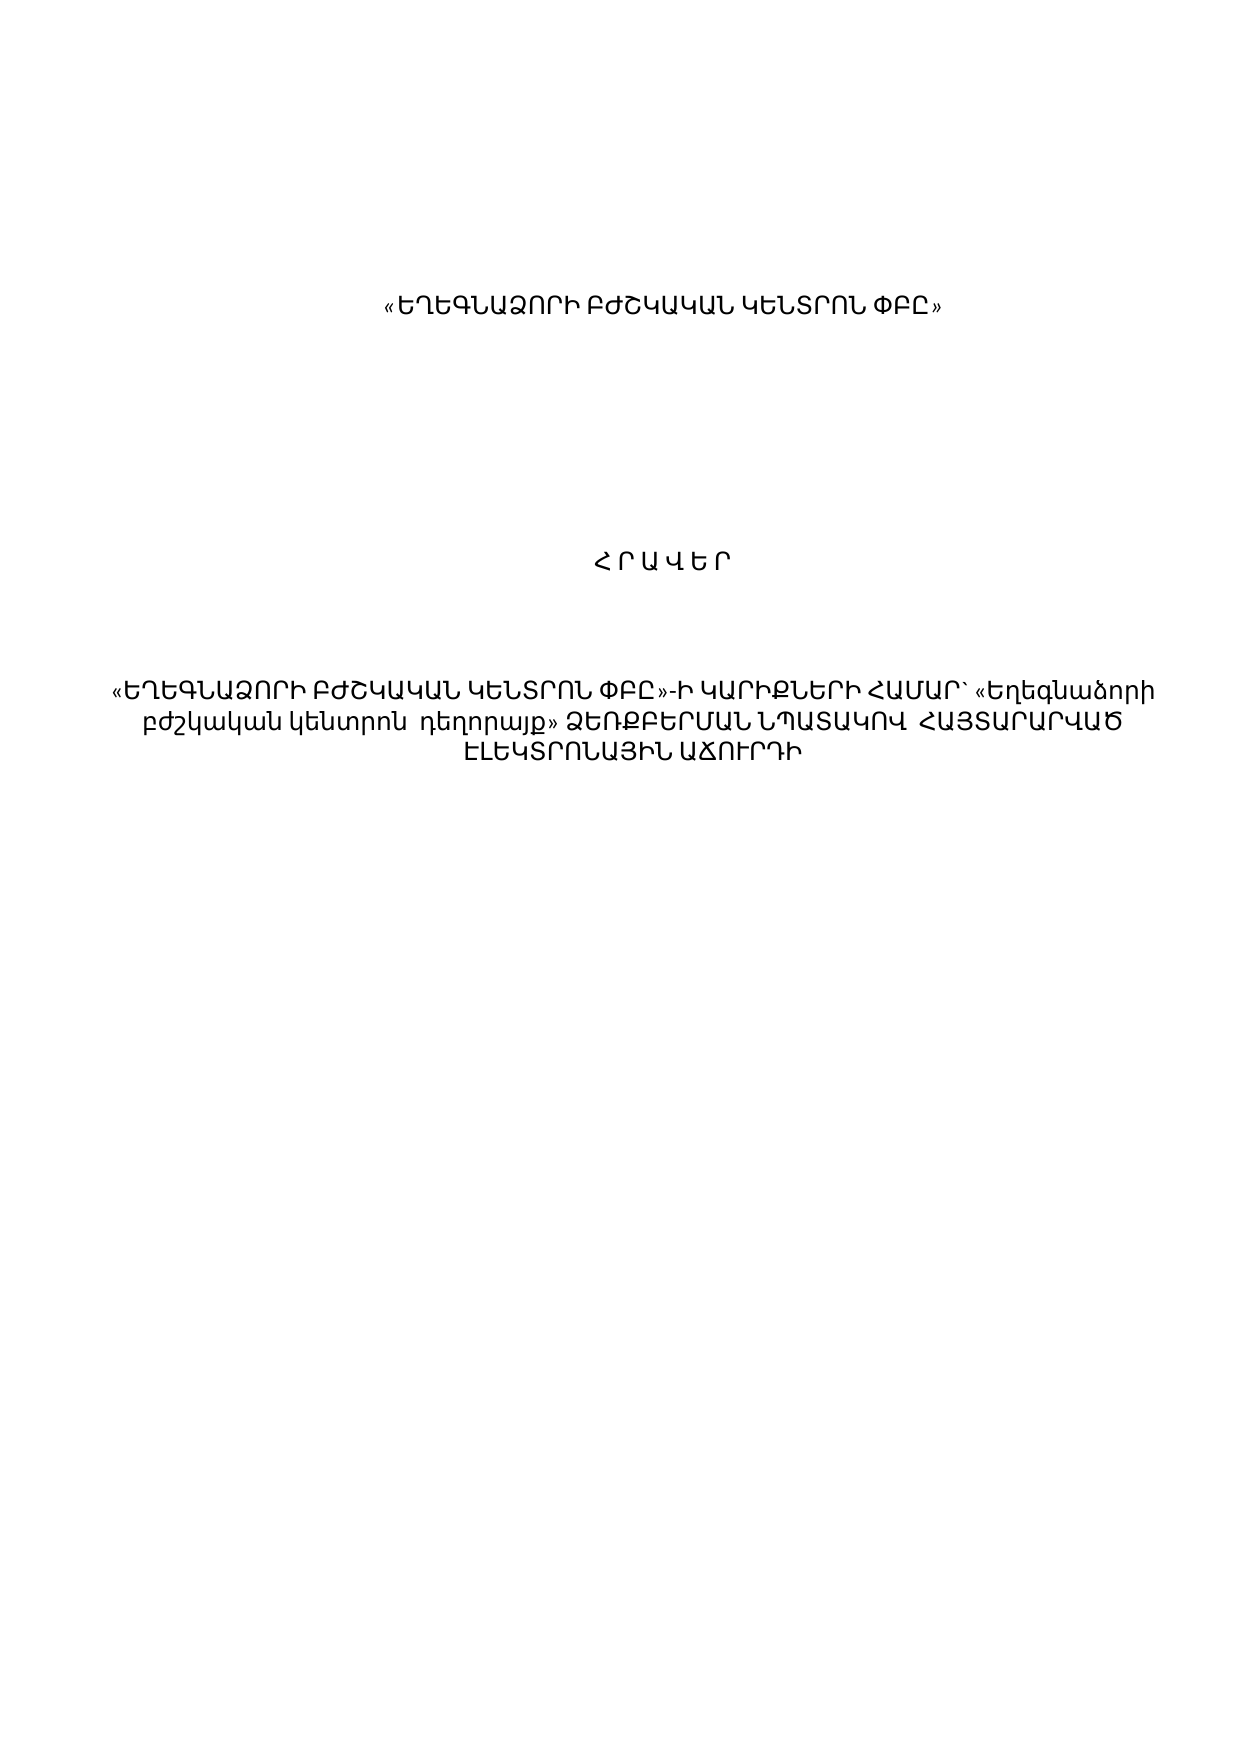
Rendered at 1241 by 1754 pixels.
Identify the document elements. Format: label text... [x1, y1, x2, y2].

text « ԵՂԵԳՆԱՁՈՐԻ ԲԺՇԿԱԿԱՆ ԿԵՆՏՐՈՆ ՓԲԸ» [94, 290, 1172, 321]
text Հ Ր Ա Վ Ե Ր [94, 546, 1172, 577]
text «ԵՂԵԳՆԱՁՈՐԻ ԲԺՇԿԱԿԱՆ ԿԵՆՏՐՈՆ ՓԲԸ»-Ի ԿԱՐԻՔՆԵՐԻ ՀԱՄԱՐ` «Եղեգնաձորի բժշկական կենտրոն դեղորայք» ՁԵՌՔԲԵՐՄԱՆ ՆՊԱՏԱԿՈՎ ՀԱՅՏԱՐԱՐՎԱԾ ԷԼԵԿՏՐՈՆԱՅԻՆ ԱՃՈՒՐԴԻ [94, 676, 1172, 767]
